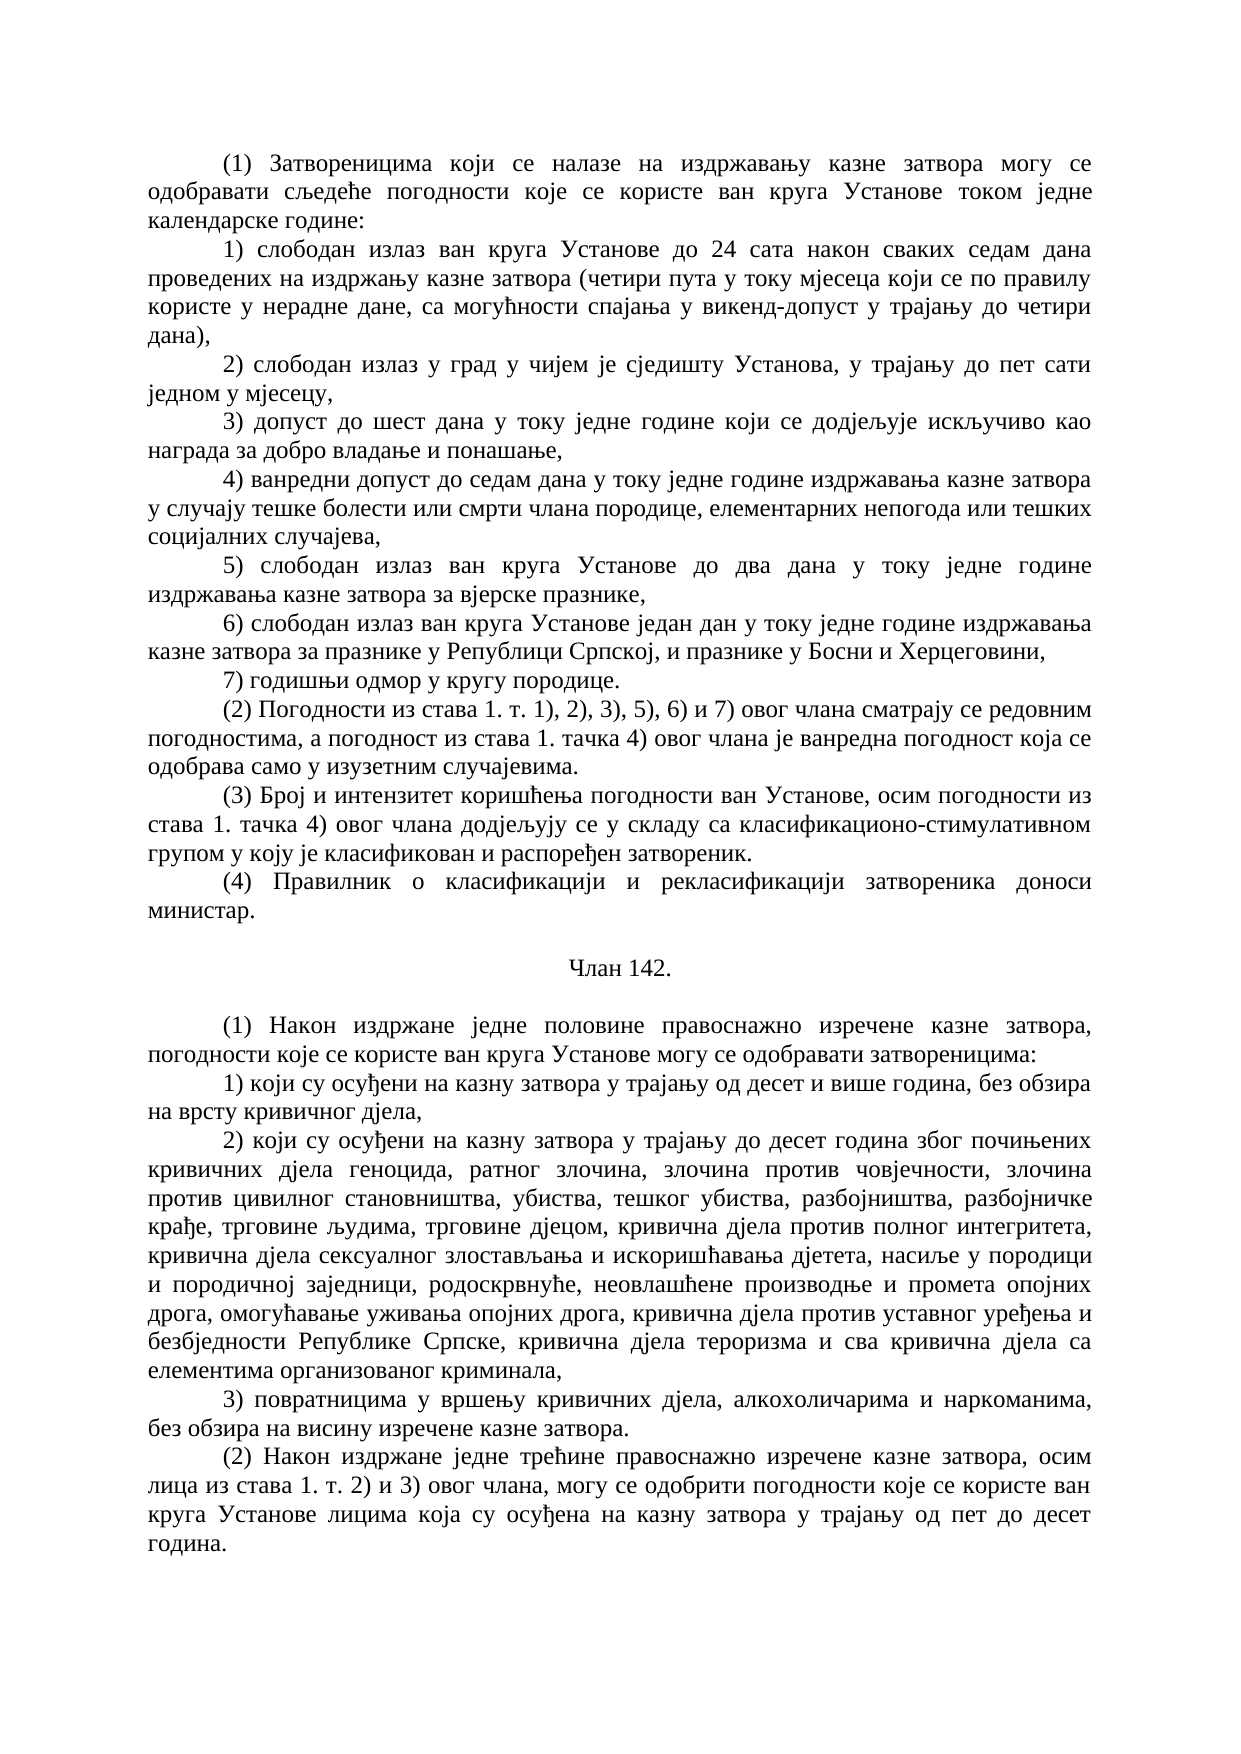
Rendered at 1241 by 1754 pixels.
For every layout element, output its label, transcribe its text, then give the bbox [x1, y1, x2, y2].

text 6) слободан излаз ван круга Установе један дан у току једне године издржавања казне затвора за празнике у Републици Српској, и празнике у Босни и Херцеговини, [148, 608, 1093, 665]
text (1) Затвореницима који се налазе на издржавању казне затвора могу се одобравати сљедеће погодности које се користе ван круга Установе током једне календарске године: [148, 148, 1093, 234]
text 5) слободан излаз ван круга Установе до два дана у току једне године издржавања казне затвора за вјерске празнике, [148, 550, 1093, 608]
text 3) допуст до шест дана у току једне године који се додјељује искључиво као награда за добро владање и понашање, [148, 406, 1093, 464]
text (4) Правилник о класификацији и рекласификацији затвореника доноси министар. [148, 866, 1093, 924]
text 1) слободан излаз ван круга Установе до 24 сата након сваких седам дана проведених на издржању казне затвора (четири пута у току мјесеца који се по правилу користе у нерадне дане, са могућности спајања у викенд-допуст у трајању до четири дана), [148, 234, 1093, 349]
text 3) повратницима у вршењу кривичних дјела, aлкохоличарима и наркоманима, без обзира на висину изречене казне затвора. [148, 1384, 1093, 1441]
text (2) Након издржане једне трећине правоснажно изречене казне затвора, осим лица из става 1. т. 2) и 3) овог члана, могу се одобрити погодности које се користе ван круга Установе лицима која су осуђена на казну затвора у трајању од пет до десет година. [148, 1441, 1093, 1556]
text (2) Погодности из става 1. т. 1), 2), 3), 5), 6) и 7) овог члана сматрају се редовним погодностима, а погодност из става 1. тачка 4) овог члана је ванредна погодност која се одобрава само у изузетним случајевима. [148, 694, 1093, 780]
text (1) Након издржане једне половине правоснажно изречене казне затвора, погодности које се користе ван круга Установе могу се одобравати затвореницима: [148, 1010, 1093, 1068]
text 2) који су осуђени на казну затвора у трајању до десет година због почињених кривичних дјела геноцида, ратног злочина, злочина против човјечности, злочина против цивилног становништва, убиства, тешког убиства, разбојништва, разбојничке крађе, трговине људима, трговине дјецом, кривична дјела против полног интегритета, кривична дјела сексуалног злостављања и искоришћавања дјетета, насиље у породици и породичној заједници, родоскрвнуће, неовлашћене производње и промета опојних дрога, омогућавање уживања опојних дрога, кривична дјела против уставног уређења и безбједности Републике Српске, кривична дјела тероризма и сва кривична дјела са елементима организованог криминала, [148, 1125, 1093, 1384]
text 1) који су осуђени на казну затвора у трајању од десет и више година, без обзира на врсту кривичног дјела, [148, 1068, 1093, 1125]
text (3) Број и интензитет коришћења погодности ван Установе, осим погодности из става 1. тачка 4) овог члана додјељују се у складу са класификационо-стимулативном групом у коју је класификован и распоређен затвореник. [148, 780, 1093, 866]
text 7) годишњи одмор у кругу породице. [148, 665, 1093, 694]
text 2) слободан излаз у град у чијем је сједишту Установа, у трајању до пет сати једном у мјесецу, [148, 349, 1093, 406]
text Члан 142. [148, 953, 1093, 981]
text 4) ванредни допуст до седам дана у току једне године издржавања казне затвора у случају тешке болести или смрти члана породице, елементарних непогода или тешких социјалних случајева, [148, 464, 1093, 550]
